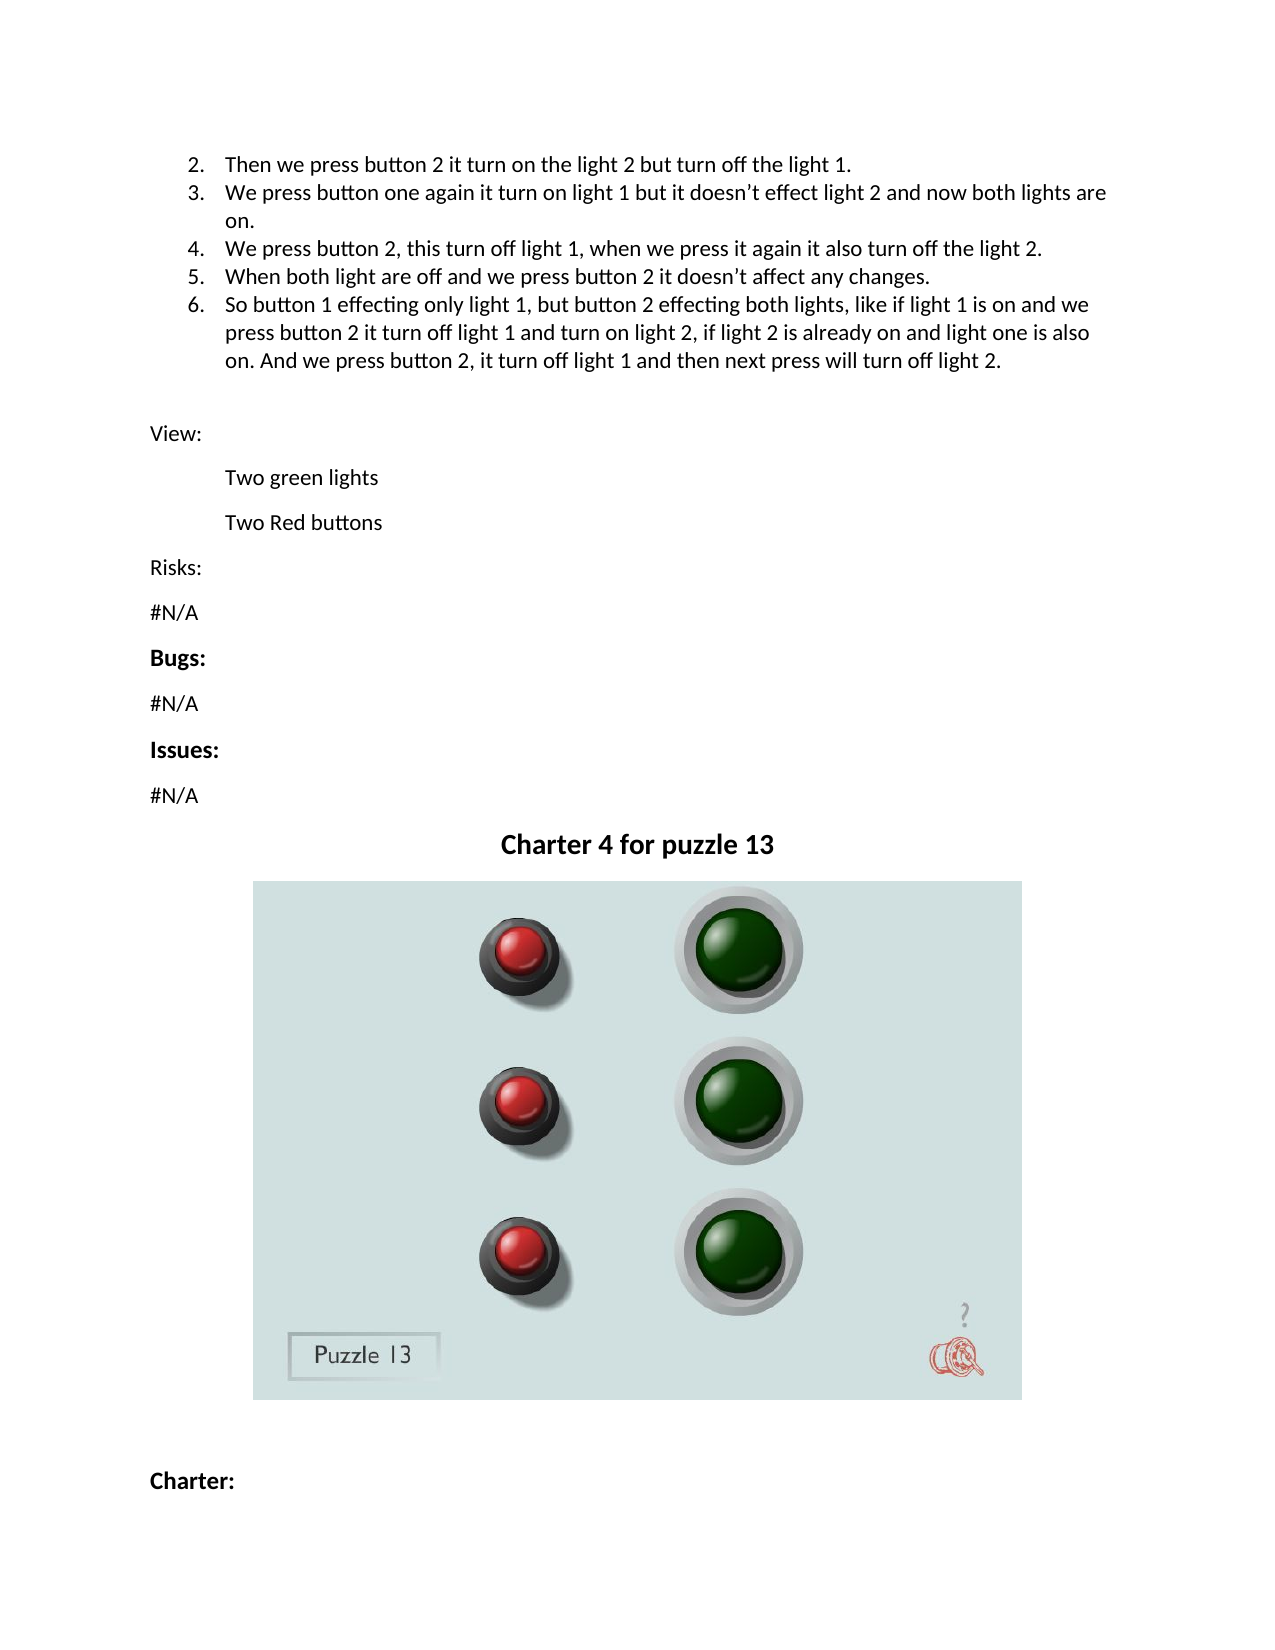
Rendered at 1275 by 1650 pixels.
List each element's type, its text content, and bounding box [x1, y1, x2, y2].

text Charter: [150, 1466, 1125, 1496]
text View: [150, 419, 1125, 447]
text #N/A [150, 781, 1125, 809]
list Then we press button 2 it turn on the light 2 but turn off the light 1. [187, 150, 1125, 178]
text #N/A [150, 689, 1125, 717]
text Bugs: [150, 642, 1125, 673]
list We press button one again it turn on light 1 but it doesn’t effect light 2 and now both lights are on. [187, 178, 1125, 234]
text Two Red buttons [150, 508, 1125, 536]
text Risks: [150, 553, 1125, 581]
text Charter 4 for puzzle 13 [150, 826, 1125, 862]
picture [253, 881, 1022, 1400]
text Issues: [150, 734, 1125, 765]
text #N/A [150, 598, 1125, 626]
list So button 1 effecting only light 1, but button 2 effecting both lights, like if light 1 is on and we press button 2 it turn off light 1 and turn on light 2, if light 2 is already on and light one is also on. And we press button 2, it turn off light 1 and then next press will turn off light 2. [187, 290, 1125, 374]
list We press button 2, this turn off light 1, when we press it again it also turn off the light 2. [187, 234, 1125, 262]
list When both light are off and we press button 2 it doesn’t affect any changes. [187, 262, 1125, 290]
text Two green lights [150, 463, 1125, 492]
